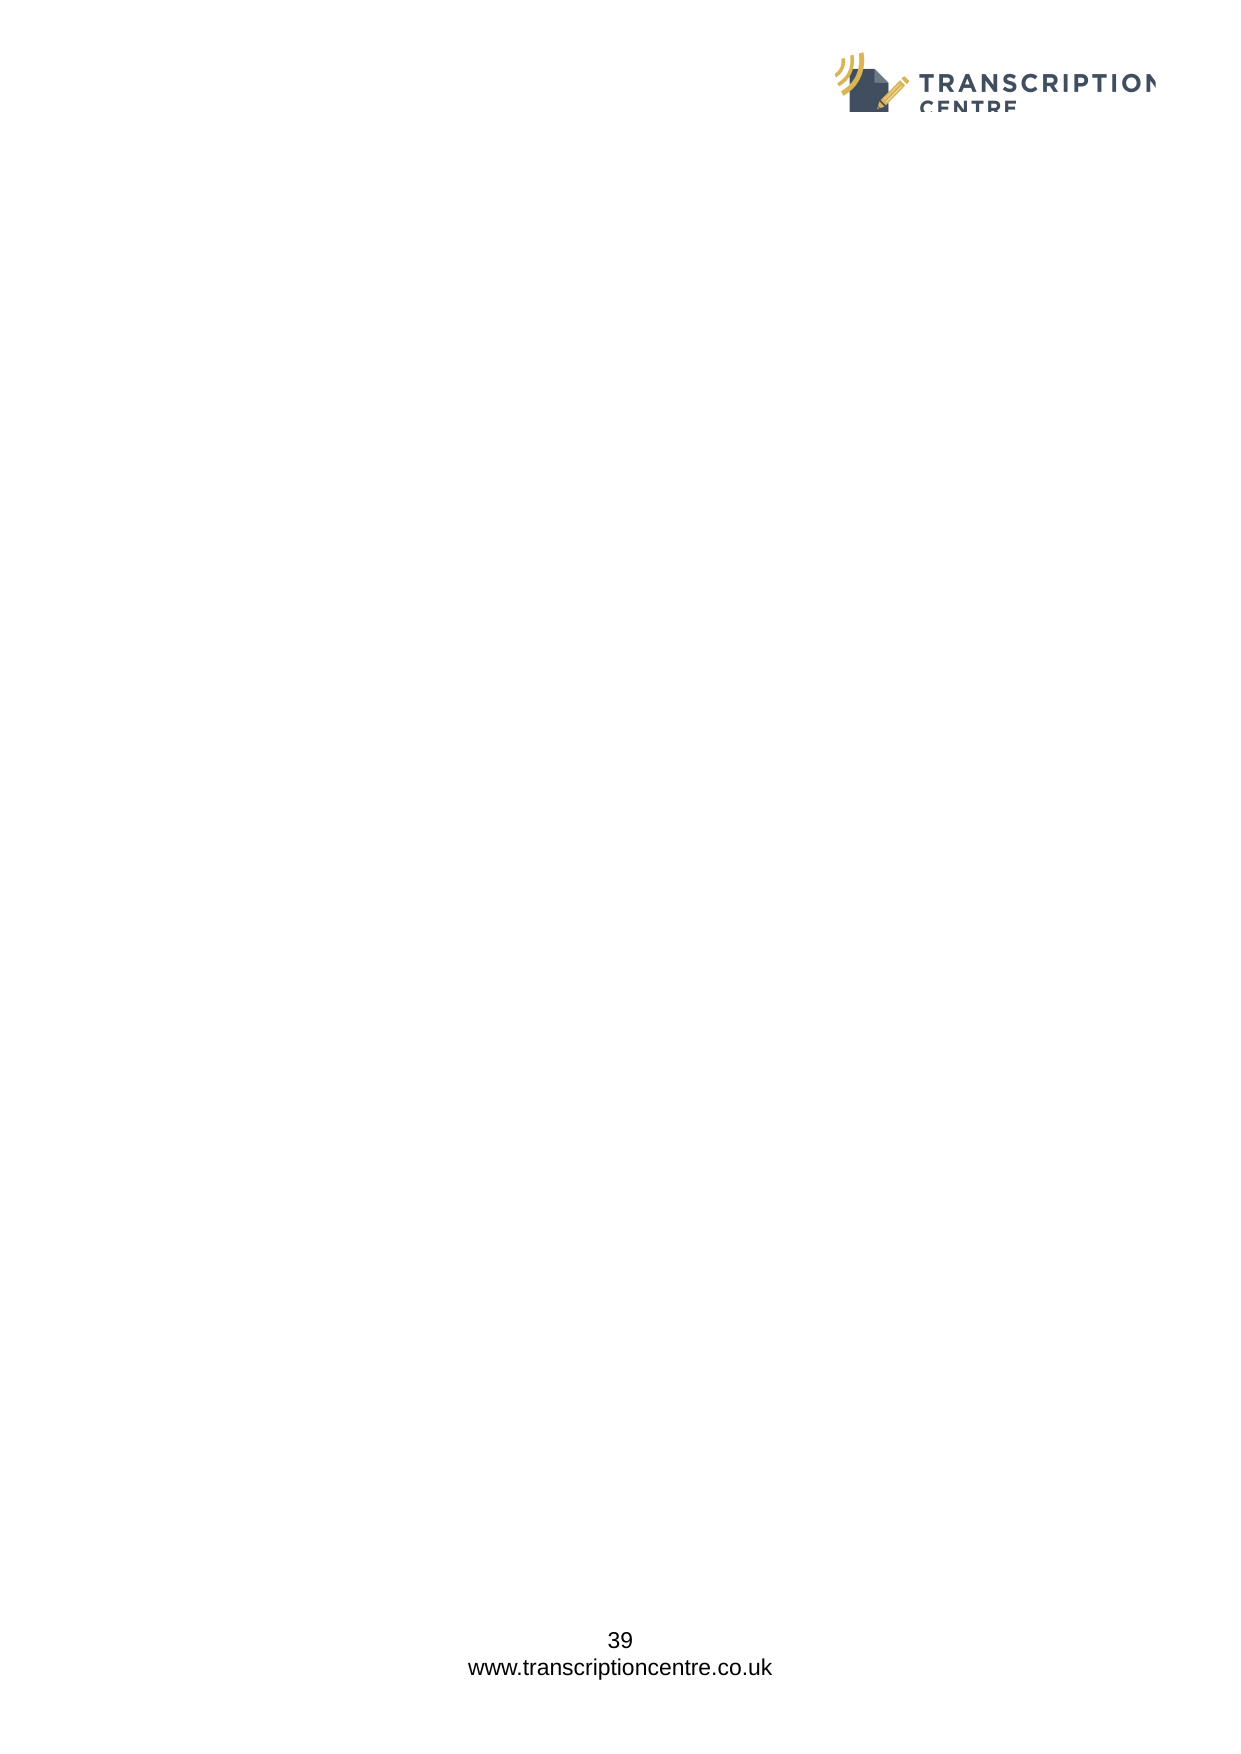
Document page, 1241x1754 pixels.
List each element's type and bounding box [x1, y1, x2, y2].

picture [834, 52, 1156, 112]
